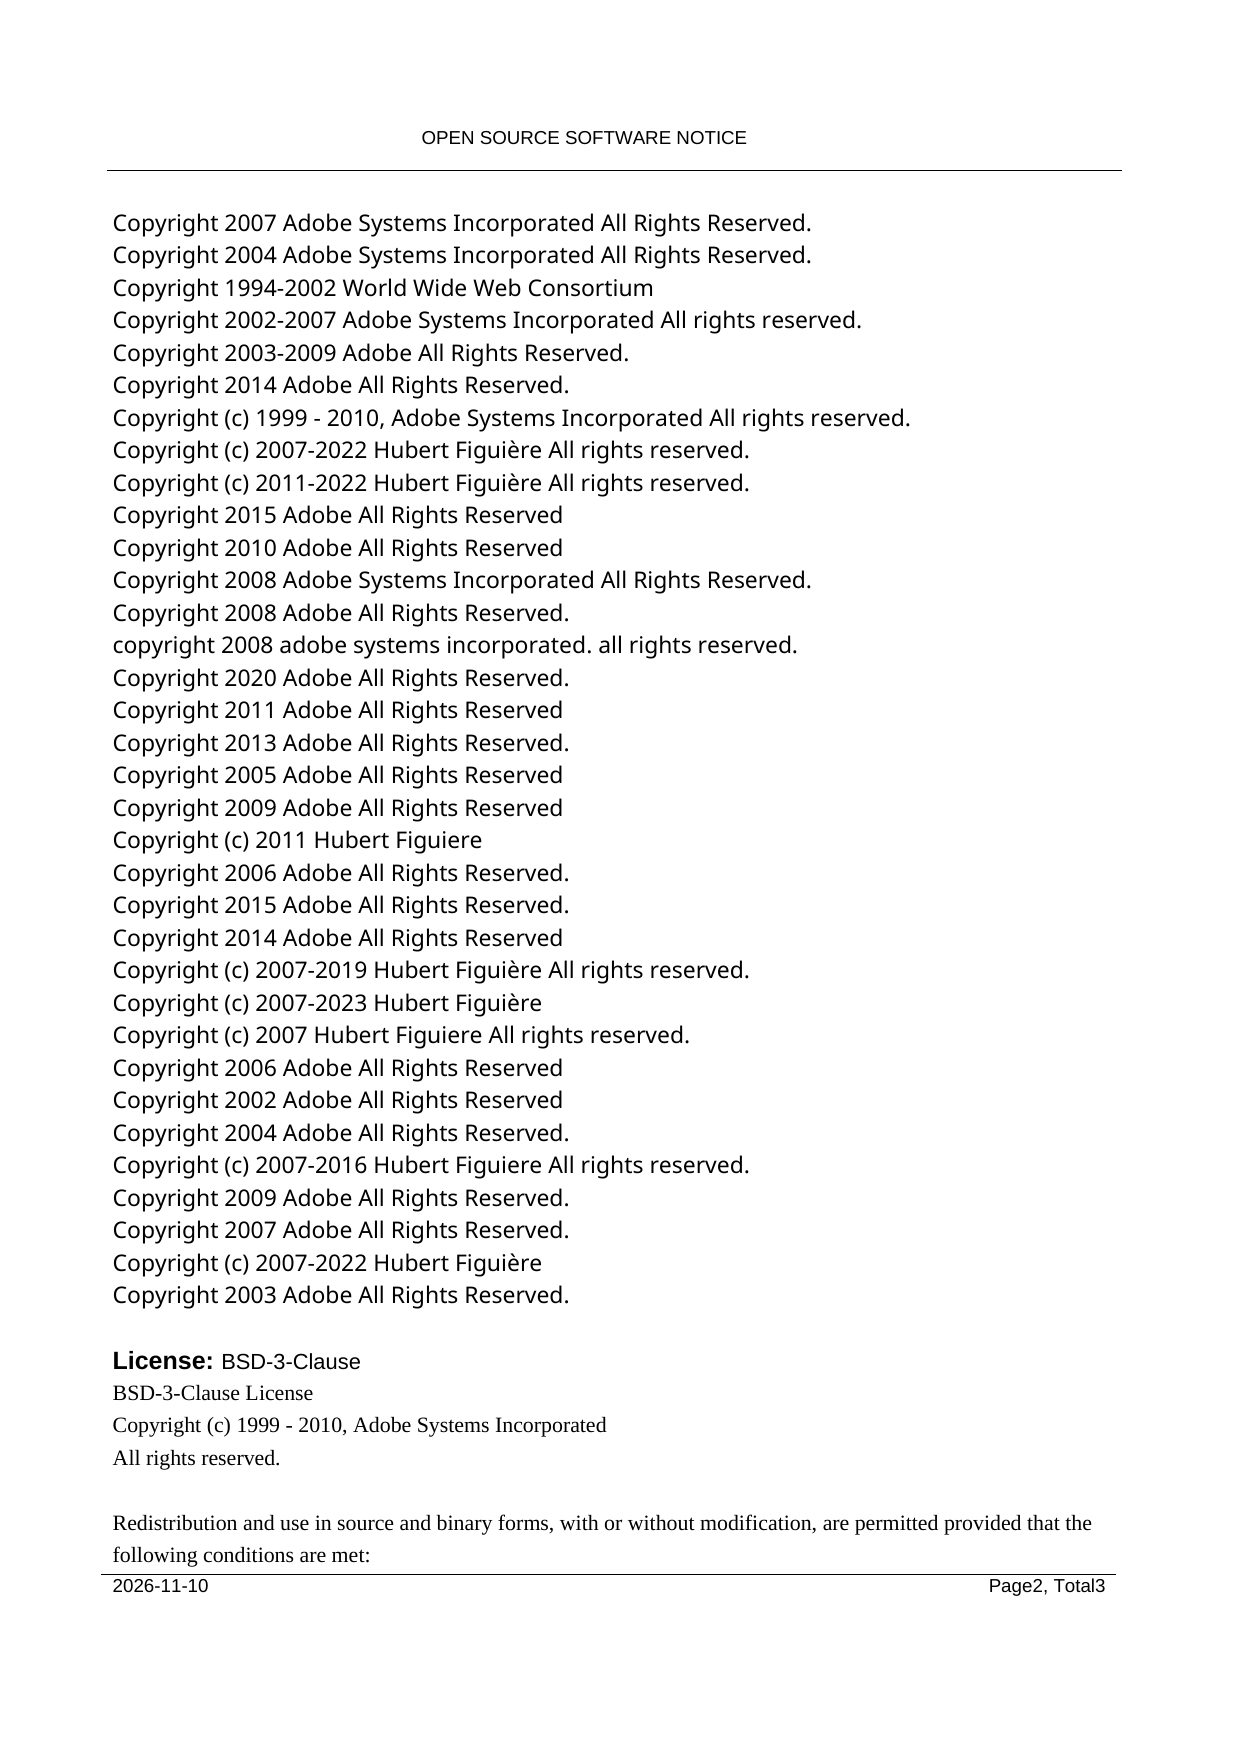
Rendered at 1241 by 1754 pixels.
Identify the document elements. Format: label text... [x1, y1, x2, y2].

text License: BSD-3-Clause [112, 1344, 1128, 1376]
text Redistribution and use in source and binary forms, with or without modification, are permitted provided that the following conditions are met: [112, 1506, 1128, 1571]
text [112, 206, 1128, 1344]
text BSD-3-Clause License Copyright (c) 1999 - 2010, Adobe Systems Incorporated [112, 1376, 1128, 1441]
text All rights reserved. [112, 1441, 1128, 1474]
